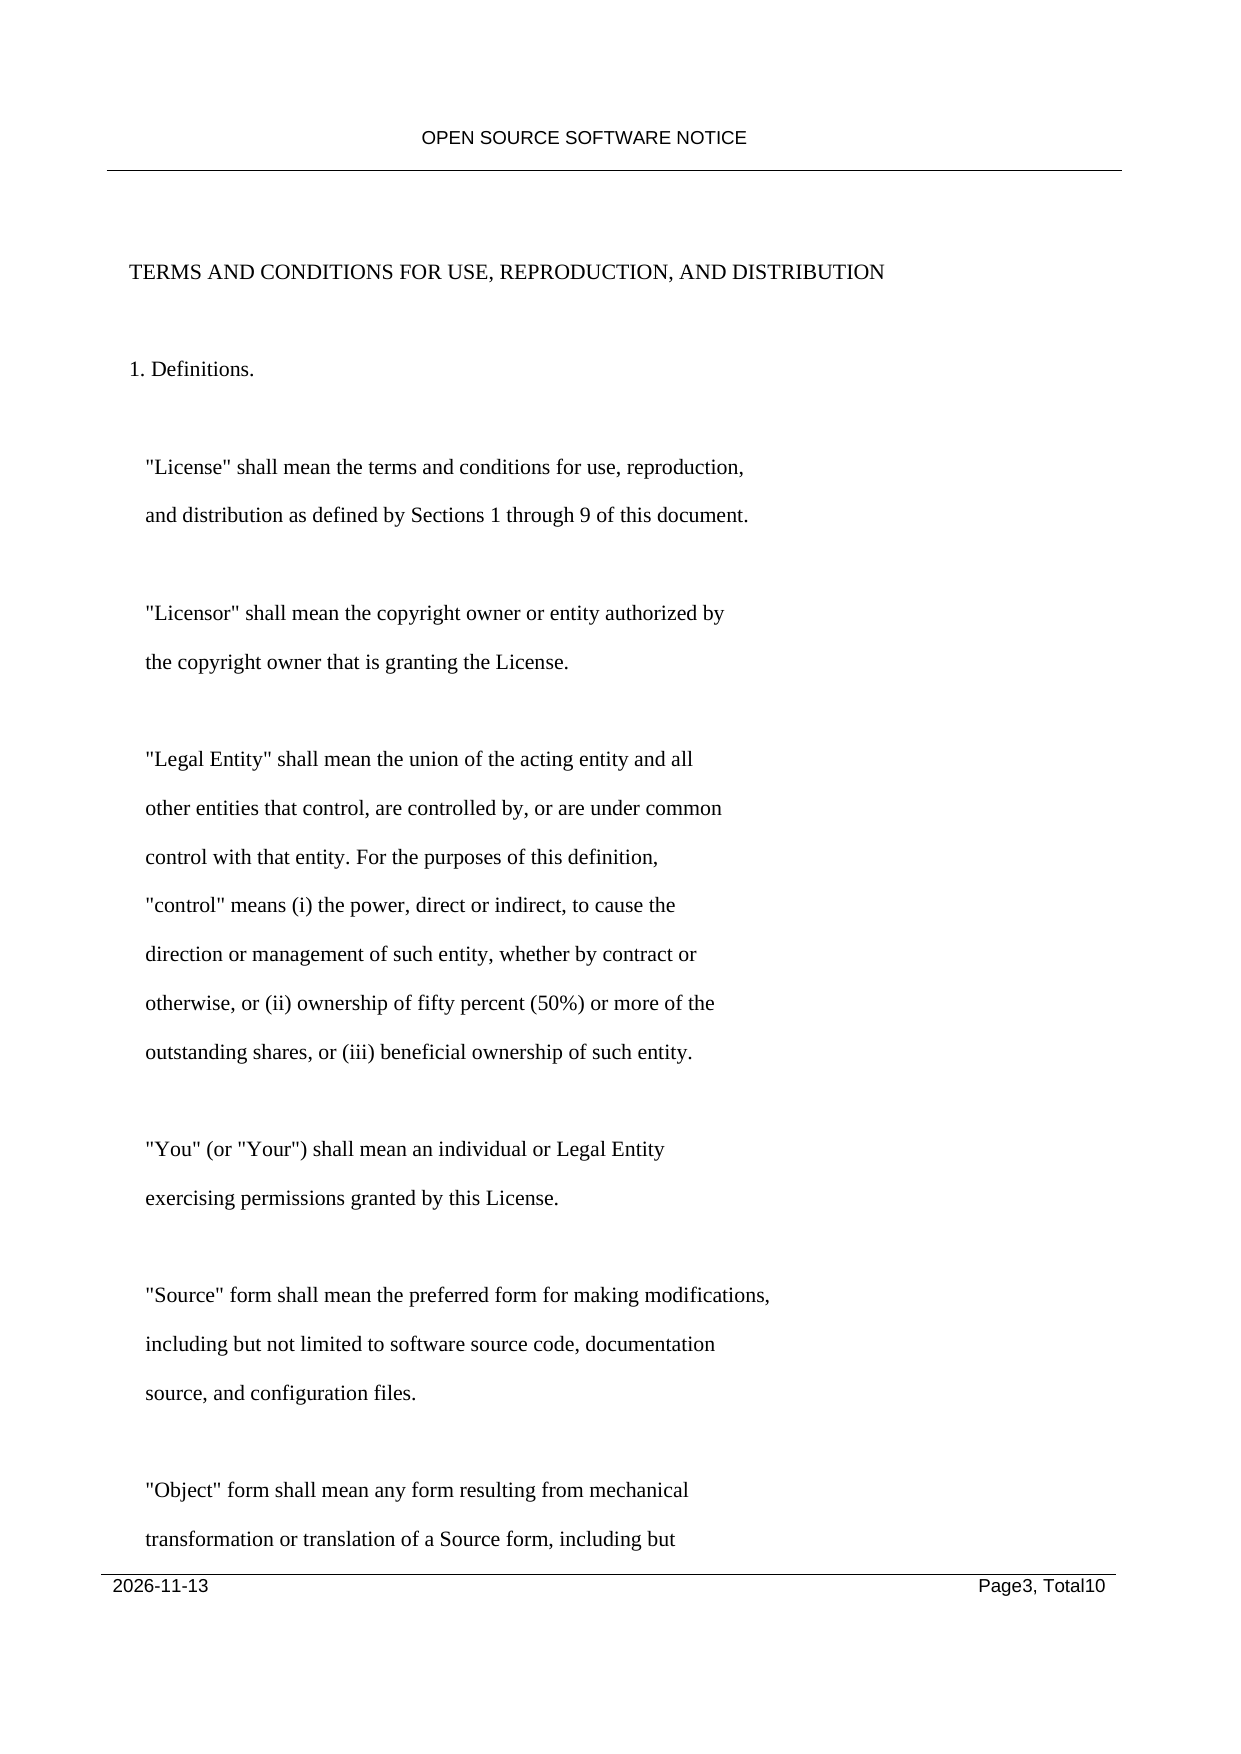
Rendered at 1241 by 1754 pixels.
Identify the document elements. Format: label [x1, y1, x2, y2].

text [112, 206, 1128, 1555]
